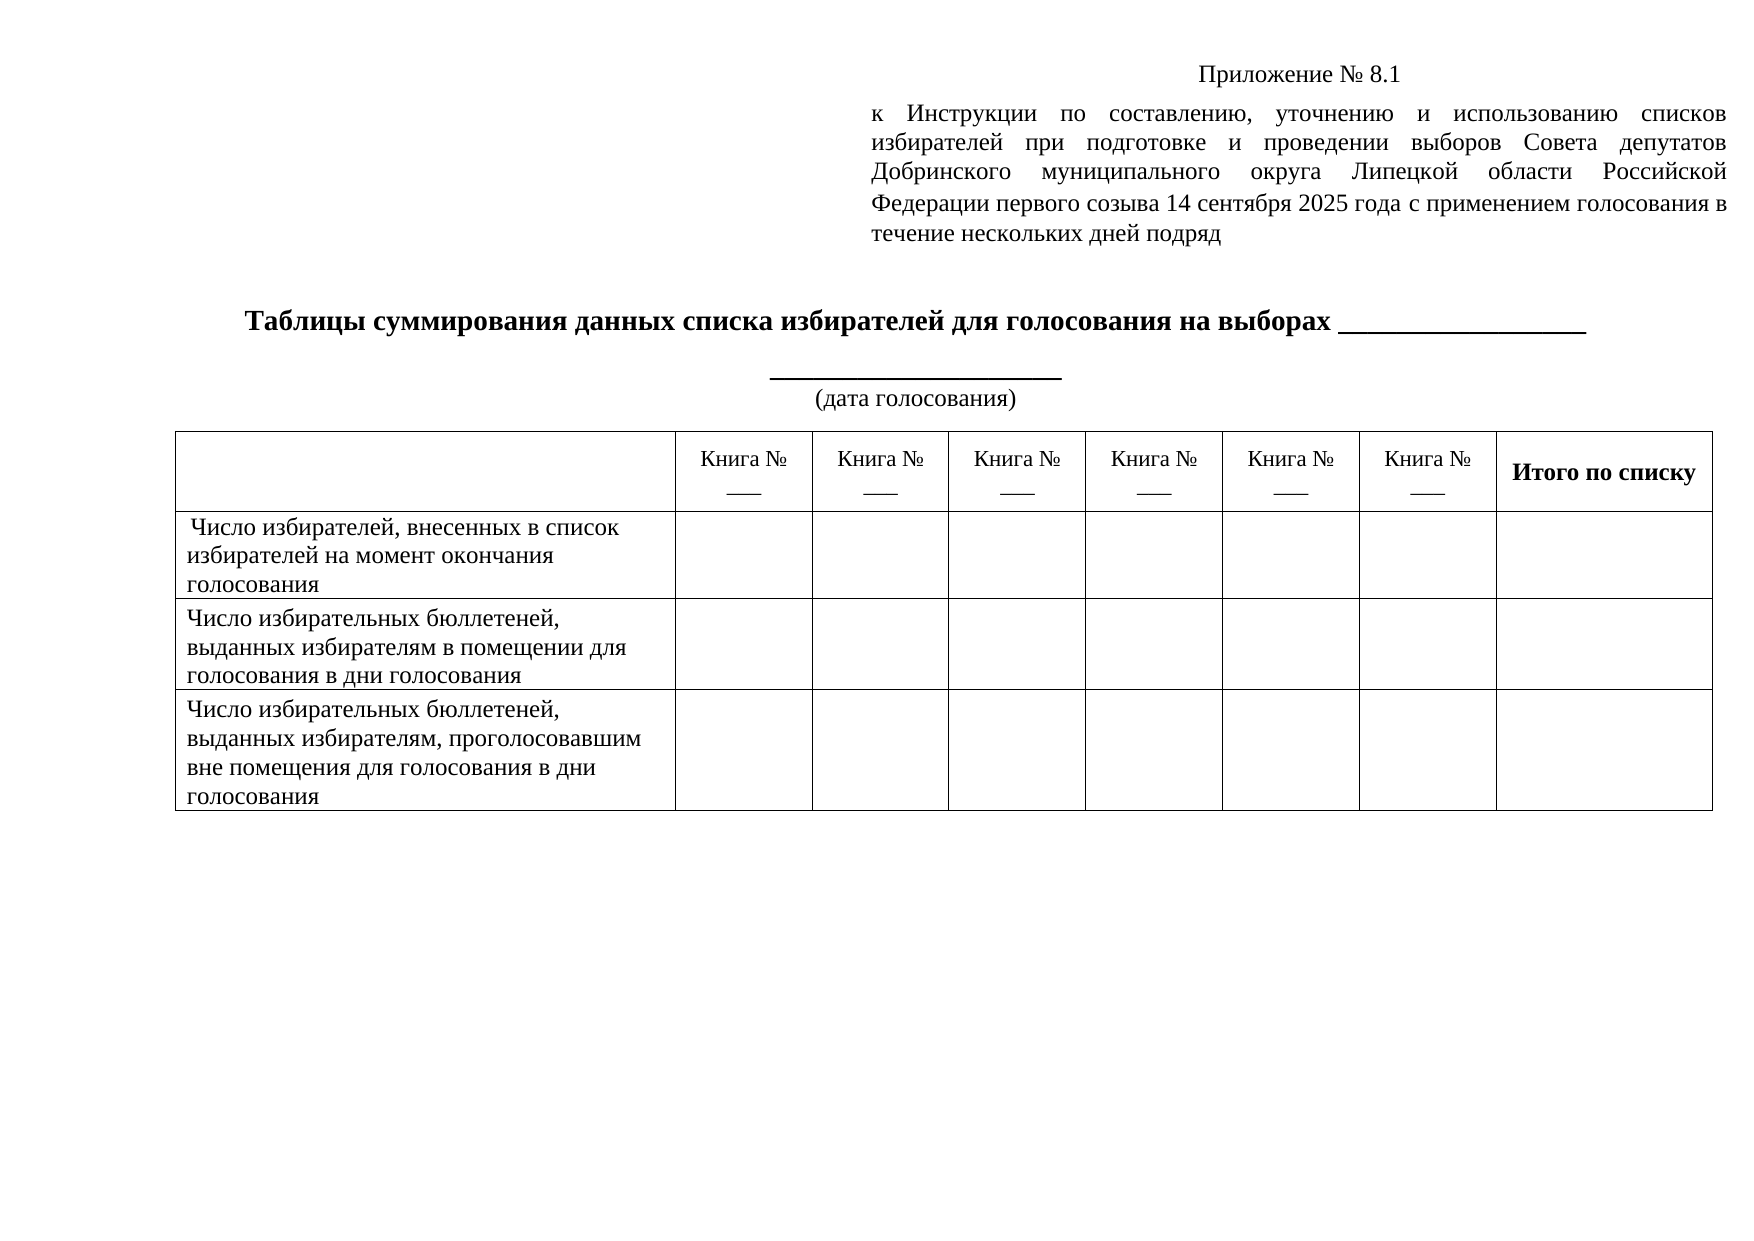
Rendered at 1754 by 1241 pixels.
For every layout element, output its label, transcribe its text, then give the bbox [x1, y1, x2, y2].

table_cell [949, 599, 1085, 689]
text Приложение № 8.1 [871, 59, 1728, 88]
table_cell [1223, 512, 1359, 598]
table_header Книга № ___ [1223, 432, 1359, 511]
table_cell Число избирателей, внесенных в список избирателей на момент окончания голосования [176, 512, 675, 598]
table_cell [813, 599, 948, 689]
table_header Книга № ___ [1360, 432, 1496, 511]
table_header Книга № ___ [949, 432, 1085, 511]
table_cell [1086, 690, 1222, 809]
table_cell [1360, 599, 1496, 689]
table_header Книга № ___ [1086, 432, 1222, 511]
table_cell [1086, 599, 1222, 689]
table_cell [949, 690, 1085, 809]
table_cell [813, 512, 948, 598]
table_cell [676, 512, 812, 598]
table_cell [1223, 690, 1359, 809]
text к Инструкции по составлению, уточнению и использованию списков избирателей при подготовке и проведении выборов Совета депутатов Добринского муниципального округа Липецкой области Российской Федерации первого созыва 14 сентября 2025 года с применением голосования в течение нескольких дней подряд [871, 98, 1728, 247]
table_cell [1497, 599, 1712, 689]
table_cell [676, 599, 812, 689]
table_header Итого по списку [1497, 432, 1712, 511]
table_header [176, 432, 675, 511]
table_header Книга № ___ [676, 432, 812, 511]
table_cell Число избирательных бюллетеней, выданных избирателям в помещении для голосования в дни голосования [176, 599, 675, 689]
table_cell [1497, 512, 1712, 598]
title Таблицы суммирования данных списка избирателей для голосования на выборах _________________ [103, 303, 1728, 337]
table_cell [949, 512, 1085, 598]
table_cell Число избирательных бюллетеней, выданных избирателям, проголосовавшим вне помещения для голосования в дни голосования [176, 690, 675, 809]
table_cell [676, 690, 812, 809]
table_cell [1497, 690, 1712, 809]
table_cell [1360, 512, 1496, 598]
table_cell [1360, 690, 1496, 809]
table_cell [1086, 512, 1222, 598]
table_cell [813, 690, 948, 809]
title ____________________ [103, 349, 1728, 383]
table_cell [1223, 599, 1359, 689]
table_header Книга № ___ [813, 432, 948, 511]
title (дата голосования) [103, 383, 1728, 412]
